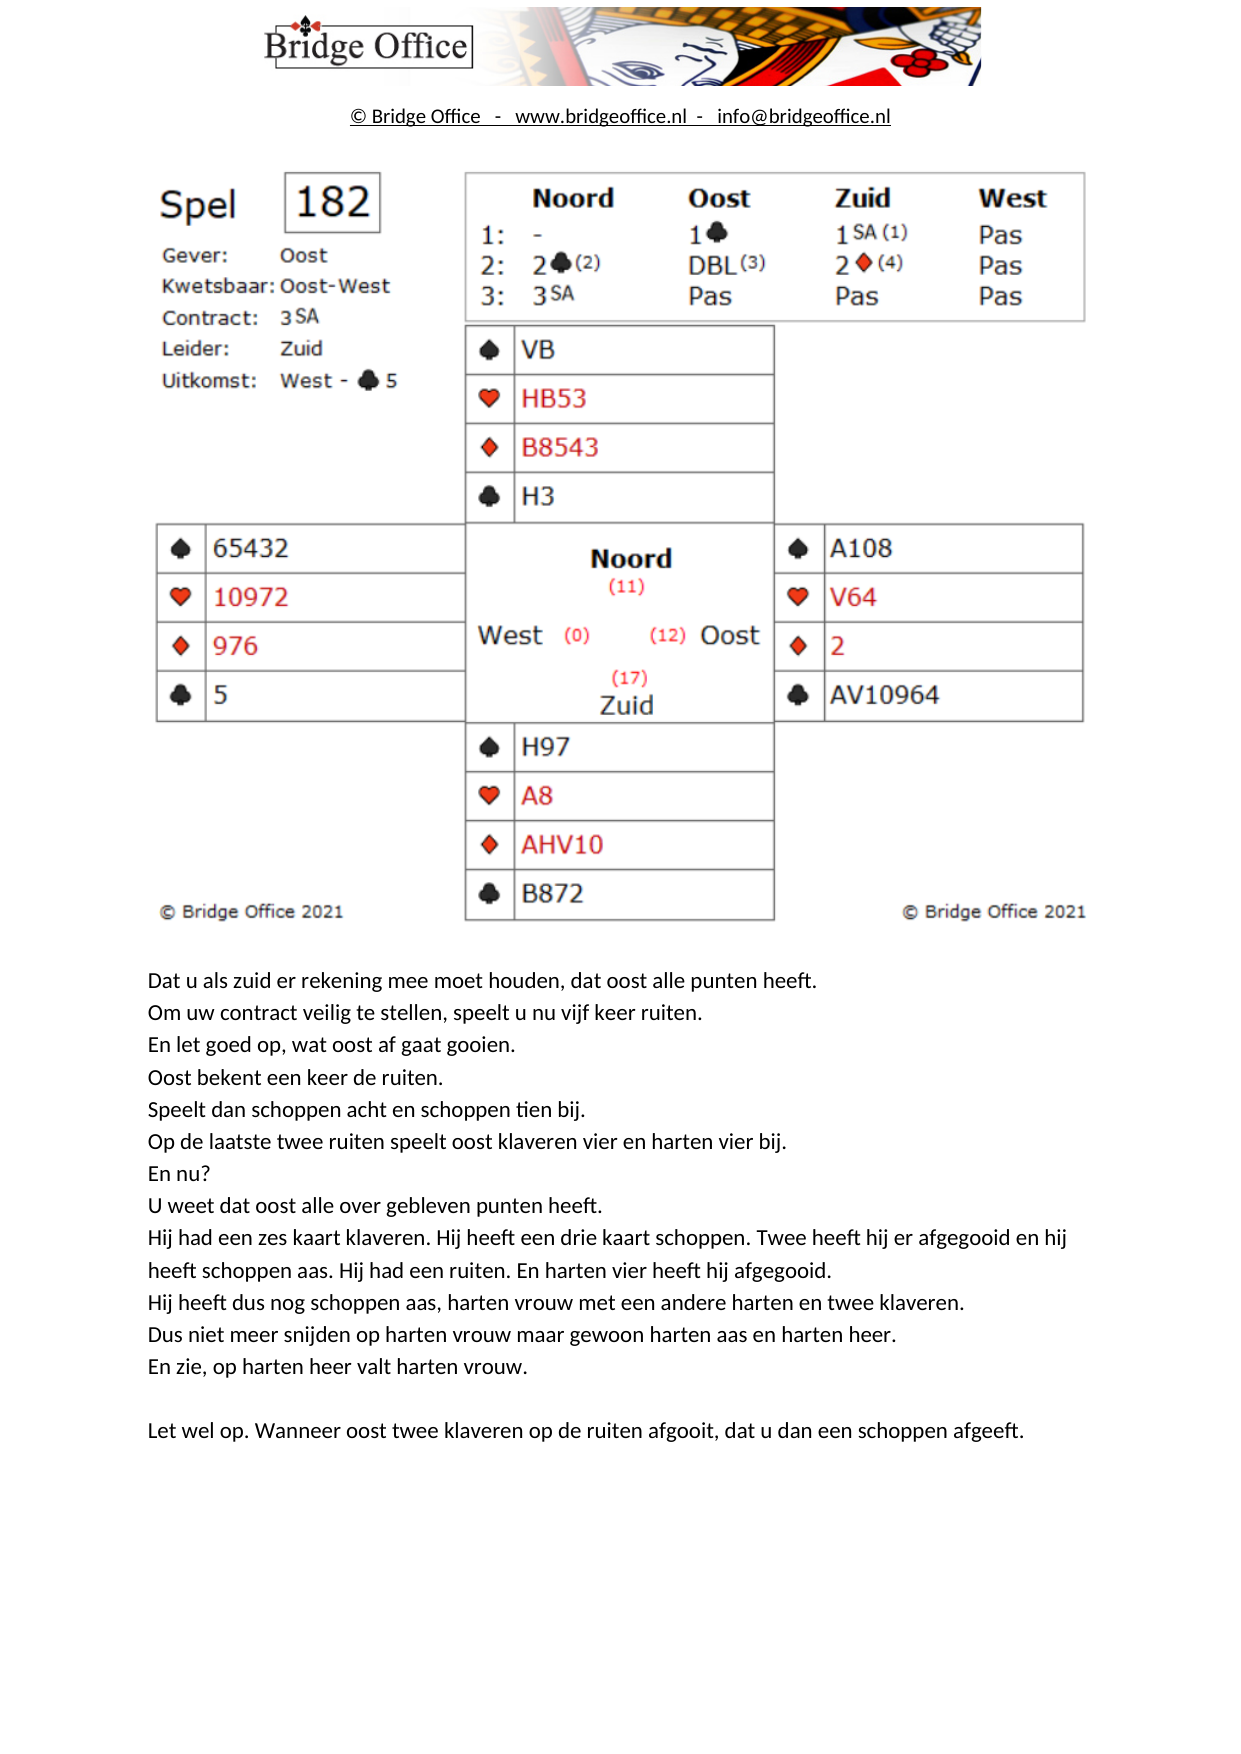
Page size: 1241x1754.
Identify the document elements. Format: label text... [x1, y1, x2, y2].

text Hij had een zes kaart klaveren. Hij heeft een drie kaart schoppen. Twee heeft hij er afgegooid en hij heeft schoppen aas. Hij had een ruiten. En harten vier heeft hij afgegooid. [148, 1223, 1093, 1284]
picture [237, 7, 980, 85]
text Let wel op. Wanneer oost twee klaveren op de ruiten afgooit, dat u dan een schoppen afgeeft. [148, 1417, 1093, 1445]
text Speelt dan schoppen acht en schoppen tien bij. [148, 1095, 1093, 1123]
picture [147, 160, 1093, 930]
text Op de laatste twee ruiten speelt oost klaveren vier en harten vier bij. [148, 1127, 1093, 1155]
text Om uw contract veilig te stellen, speelt u nu vijf keer ruiten. [148, 998, 1093, 1026]
text Oost bekent een keer de ruiten. [148, 1063, 1093, 1091]
text En nu? [148, 1159, 1093, 1187]
text Dus niet meer snijden op harten vrouw maar gewoon harten aas en harten heer. [148, 1320, 1093, 1348]
text En let goed op, wat oost af gaat gooien. [148, 1030, 1093, 1058]
text U weet dat oost alle over gebleven punten heeft. [148, 1191, 1093, 1219]
text En zie, op harten heer valt harten vrouw. [148, 1352, 1093, 1380]
text Hij heeft dus nog schoppen aas, harten vrouw met een andere harten en twee klaveren. [148, 1288, 1093, 1316]
text Dat u als zuid er rekening mee moet houden, dat oost alle punten heeft. [148, 930, 1093, 994]
